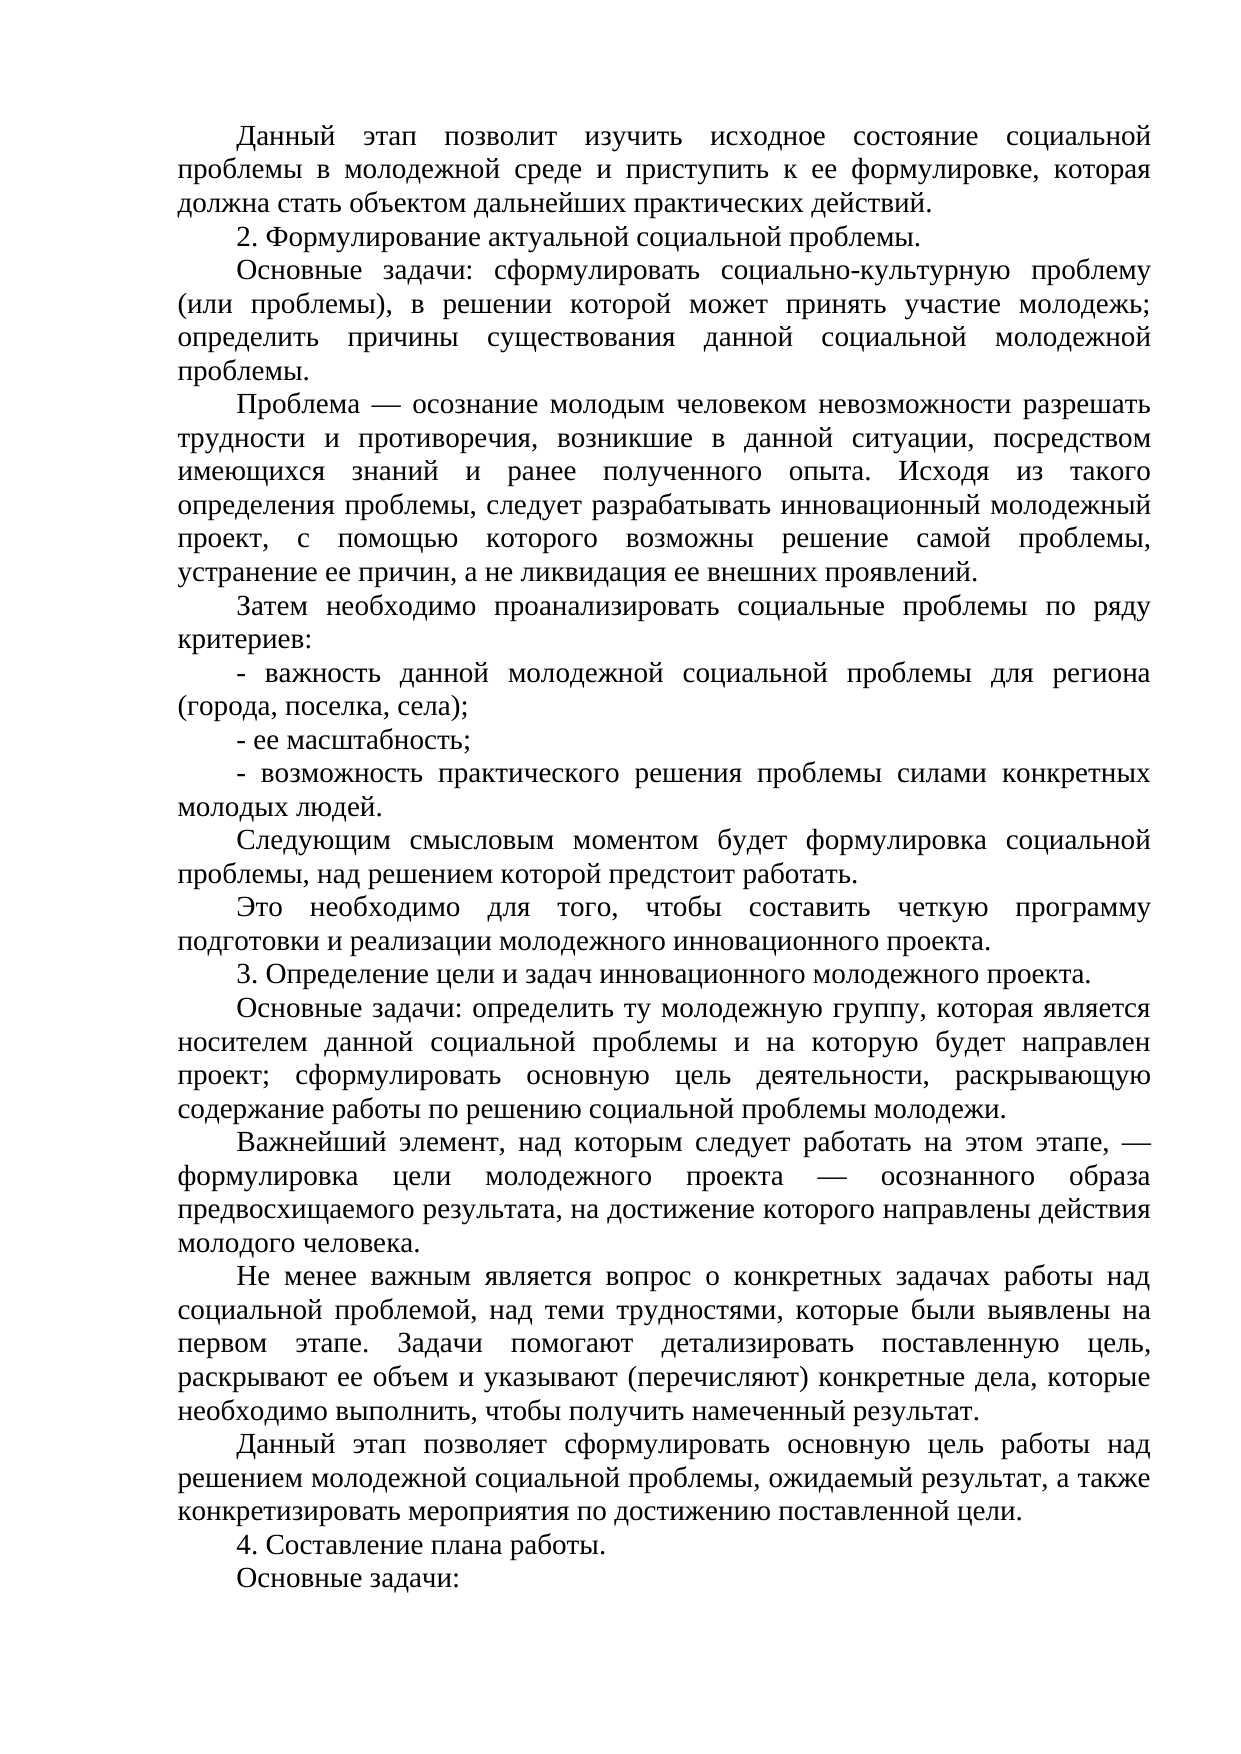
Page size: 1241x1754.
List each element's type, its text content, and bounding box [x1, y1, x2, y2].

text 4. Составление плана работы. [177, 1527, 1152, 1560]
text Данный этап позволяет сформулировать основную цель работы над решением молодежной социальной проблемы, ожидаемый результат, а также конкретизировать мероприятия по достижению поставленной цели. [177, 1426, 1152, 1527]
text - возможность практического решения проблемы силами конкретных молодых людей. [177, 755, 1152, 822]
text - ее масштабность; [177, 722, 1152, 755]
text 3. Определение цели и задач инновационного молодежного проекта. [177, 957, 1152, 990]
text Это необходимо для того, чтобы составить четкую программу подготовки и реализации молодежного инновационного проекта. [177, 889, 1152, 957]
text Основные задачи: определить ту молодежную группу, которая является носителем данной социальной проблемы и на которую будет направлен проект; сформулировать основную цель деятельности, раскрывающую содержание работы по решению социальной проблемы молодежи. [177, 990, 1152, 1124]
text Следующим смысловым моментом будет формулировка социальной проблемы, над решением которой предстоит работать. [177, 822, 1152, 889]
text Не менее важным является вопрос о конкретных задачах работы над социальной проблемой, над теми трудностями, которые были выявлены на первом этапе. Задачи помогают детализировать поставленную цель, раскрывают ее объем и указывают (перечисляют) конкретные дела, которые необходимо выполнить, чтобы получить намеченный результат. [177, 1258, 1152, 1426]
text Проблема — осознание молодым человеком невозможности разрешать трудности и противоречия, возникшие в данной ситуации, посредством имеющихся знаний и ранее полученного опыта. Исходя из такого определения проблемы, следует разрабатывать инновационный молодежный проект, с помощью которого возможны решение самой проблемы, устранение ее причин, а не ликвидация ее внешних проявлений. [177, 386, 1152, 588]
text - важность данной молодежной социальной проблемы для региона (города, поселка, села); [177, 655, 1152, 722]
text Важнейший элемент, над которым следует работать на этом этапе, — формулировка цели молодежного проекта — осознанного образа предвосхищаемого результата, на достижение которого направлены действия молодого человека. [177, 1124, 1152, 1258]
text Данный этап позволит изучить исходное состояние социальной проблемы в молодежной среде и приступить к ее формулировке, которая должна стать объектом дальнейших практических действий. [177, 118, 1152, 219]
text Основные задачи: [177, 1560, 1152, 1594]
text 2. Формулирование актуальной социальной проблемы. [177, 219, 1152, 252]
text Основные задачи: сформулировать социально-культурную проблему (или проблемы), в решении которой может принять участие молодежь; определить причины существования данной социальной молодежной проблемы. [177, 252, 1152, 386]
text Затем необходимо проанализировать социальные проблемы по ряду критериев: [177, 588, 1152, 655]
